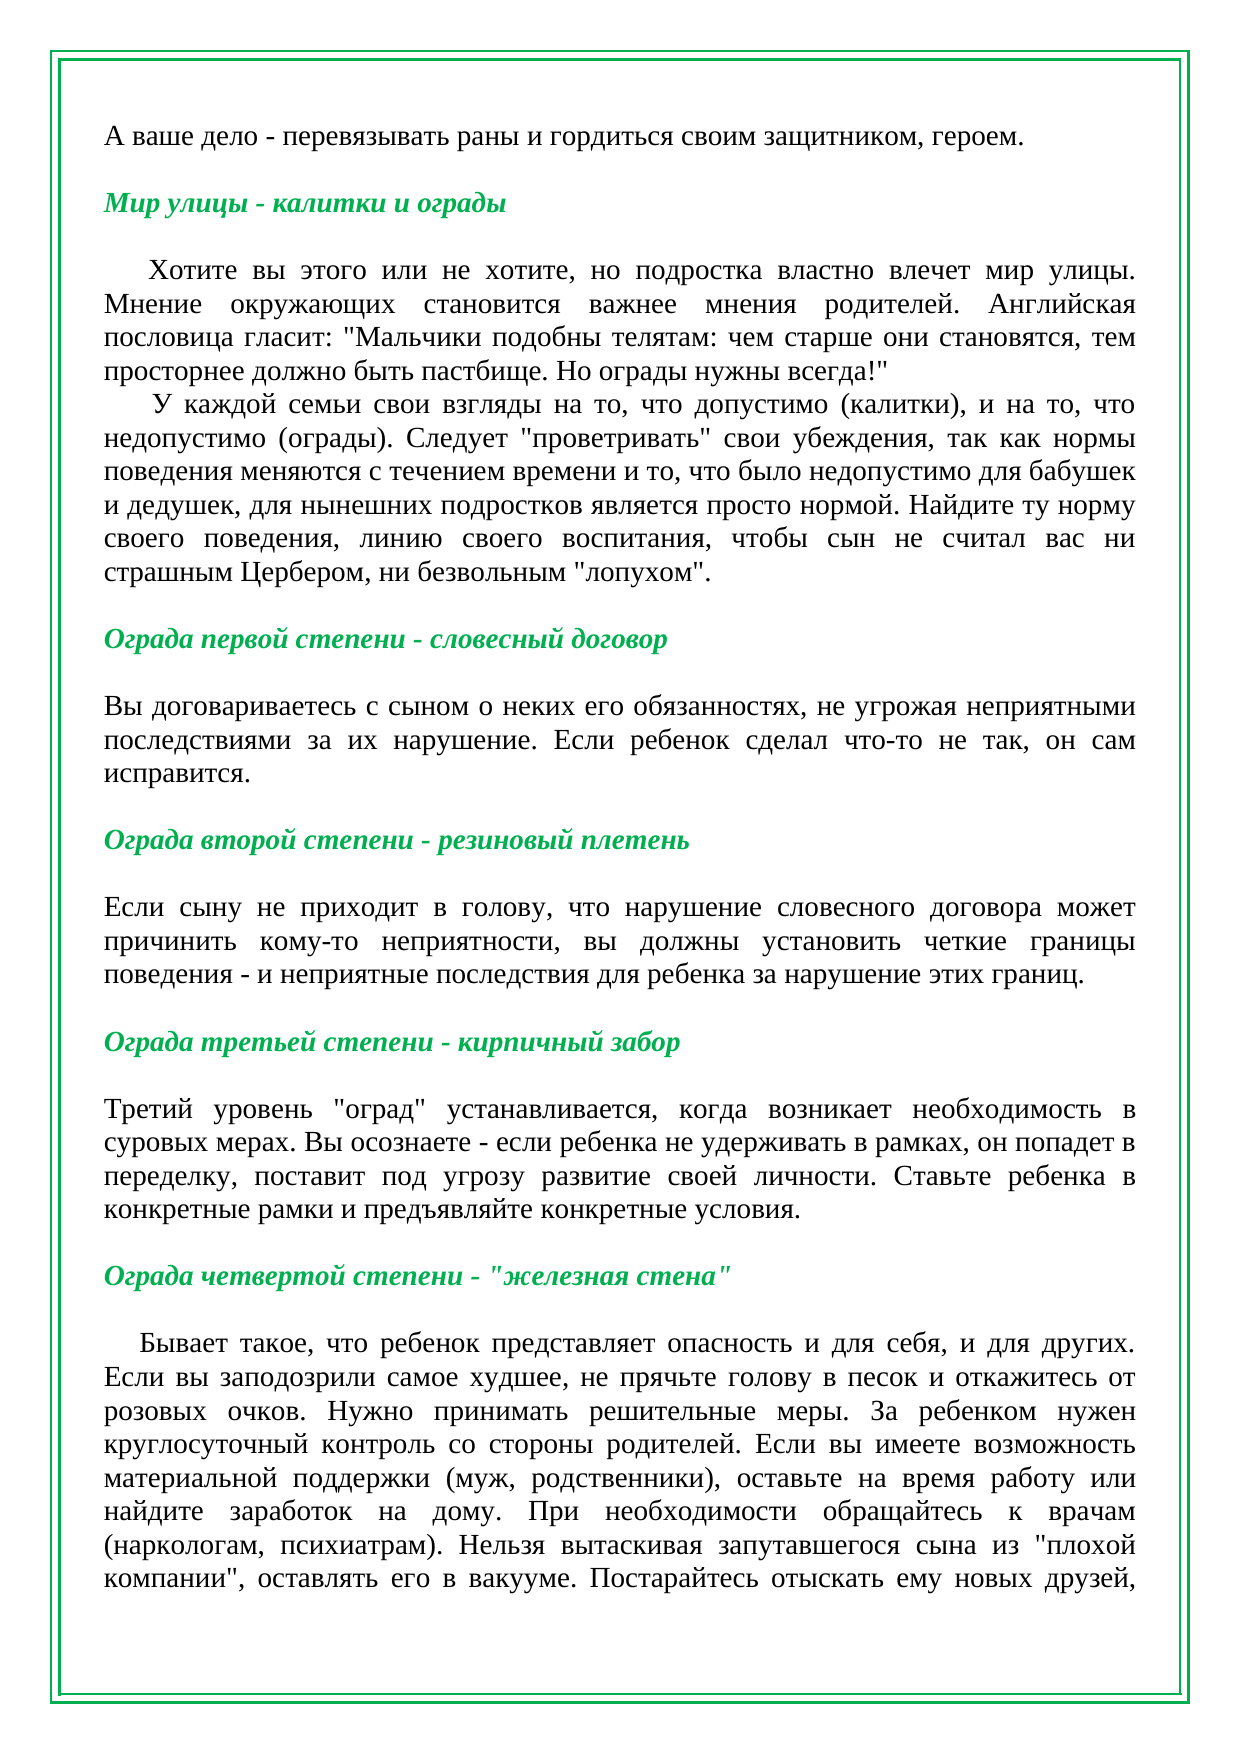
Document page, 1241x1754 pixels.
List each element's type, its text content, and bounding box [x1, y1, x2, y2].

text Ограда второй степени - резиновый плетень [103, 822, 1137, 856]
text Третий уровень "оград" устанавливается, когда возникает необходимость в суровых мерах. Вы осознаете - если ребенка не удерживать в рамках, он попадет в переделку, поставит под угрозу развитие своей личности. Ставьте ребенка в конкретные рамки и предъявляйте конкретные условия. [103, 1091, 1137, 1225]
text У каждой семьи свои взгляды на то, что допустимо (калитки), и на то, что недопустимо (ограды). Следует "проветривать" свои убеждения, так как нормы поведения меняются с течением времени и то, что было недопустимо для бабушек и дедушек, для нынешних подростков является просто нормой. Найдите ту норму своего поведения, линию своего воспитания, чтобы сын не считал вас ни страшным Цербером, ни безвольным "лопухом". [103, 386, 1137, 588]
text Мир улицы - калитки и ограды [103, 185, 1137, 219]
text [103, 1326, 1137, 1594]
text Хотите вы этого или не хотите, но подростка властно влечет мир улицы. Мнение окружающих становится важнее мнения родителей. Английская пословица гласит: "Мальчики подобны телятам: чем старше они становятся, тем просторнее должно быть пастбище. Но ограды нужны всегда!" [103, 252, 1137, 386]
text Ограда первой степени - словесный договор [103, 621, 1137, 655]
text Ограда третьей степени - кирпичный забор [103, 1024, 1137, 1057]
text Ограда четвертой степени - "железная стена" [103, 1258, 1137, 1292]
text Вы договариваетесь с сыном о неких его обязанностях, не угрожая неприятными последствиями за их нарушение. Если ребенок сделал что-то не так, он сам исправится. [103, 688, 1137, 789]
text А ваше дело - перевязывать раны и гордиться своим защитником, героем. [103, 118, 1137, 152]
text Если сыну не приходит в голову, что нарушение словесного договора может причинить кому-то неприятности, вы должны установить четкие границы поведения - и неприятные последствия для ребенка за нарушение этих границ. [103, 889, 1137, 990]
